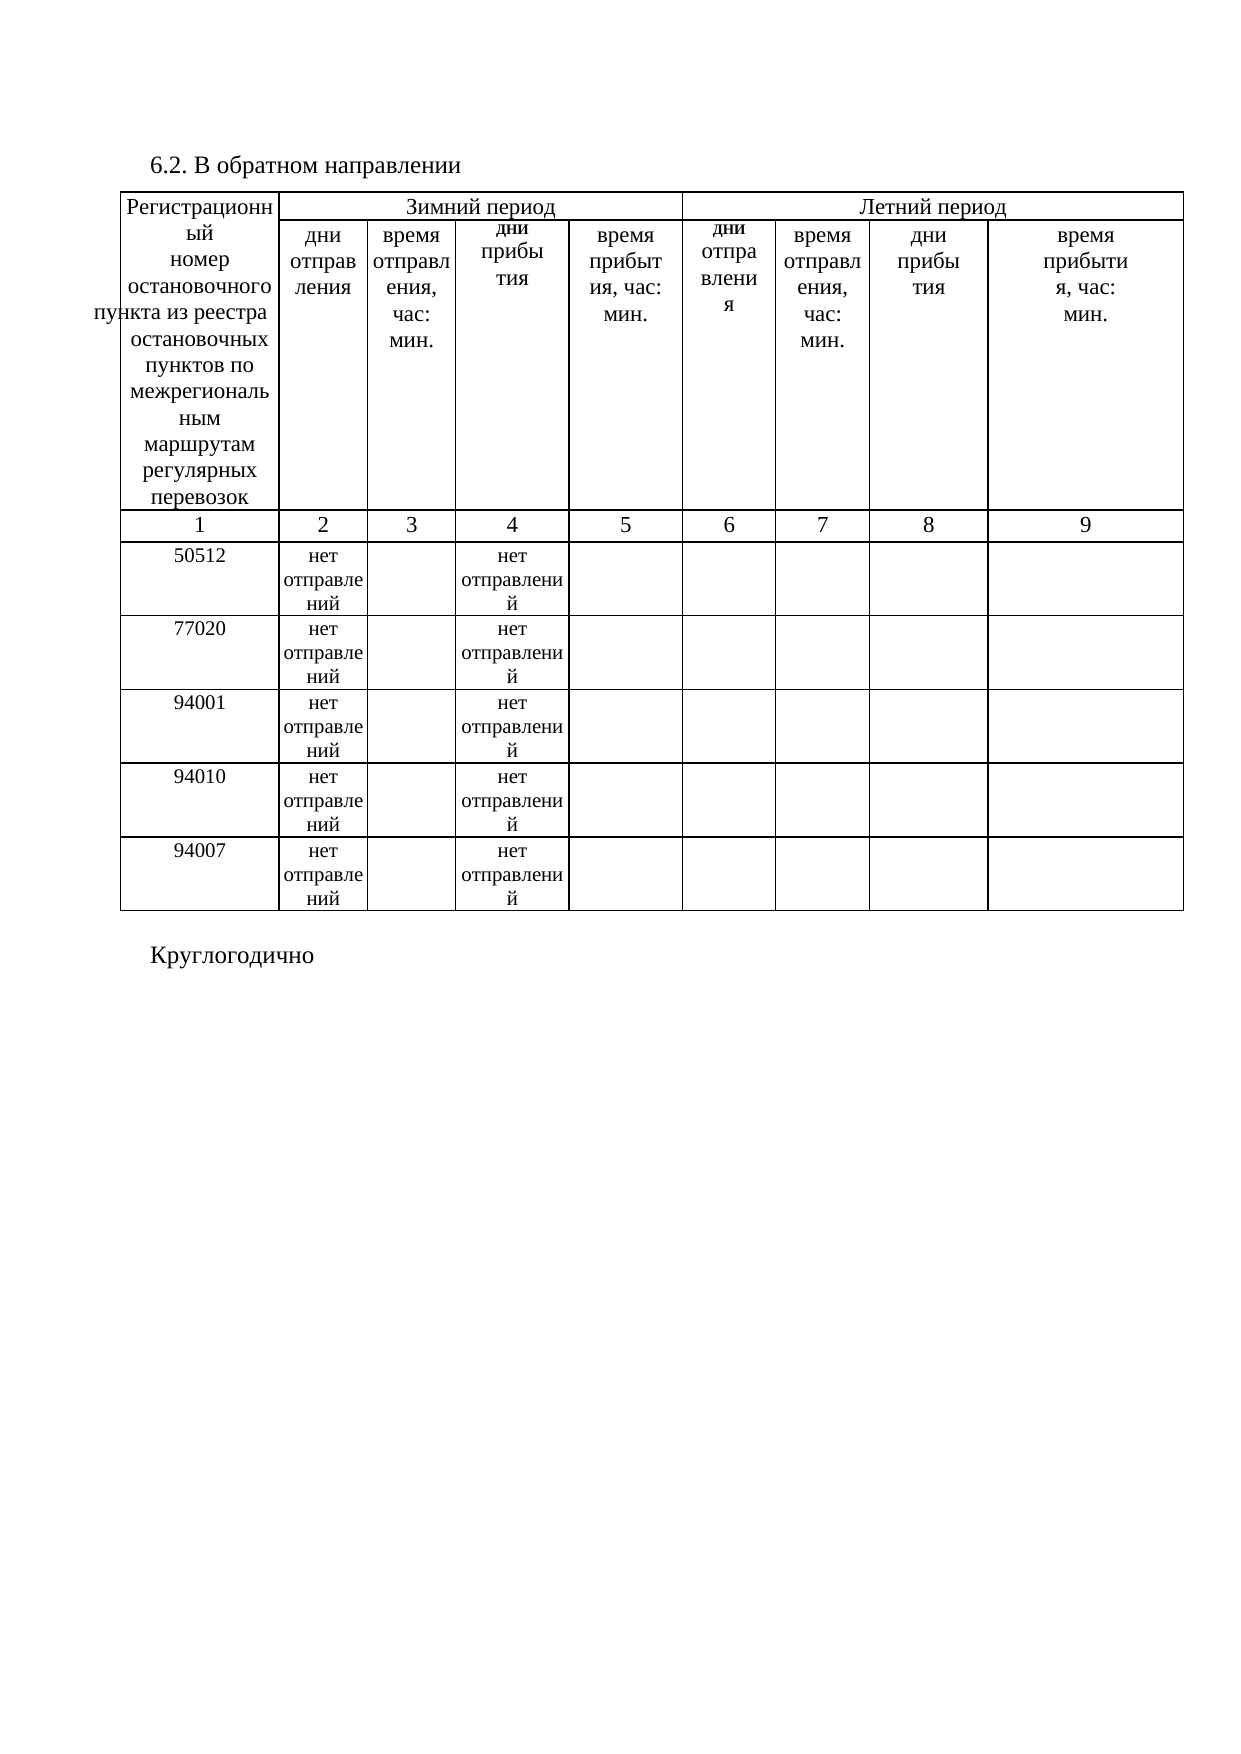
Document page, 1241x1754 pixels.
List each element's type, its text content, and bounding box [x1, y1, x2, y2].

table_cell нет отправлений [456, 543, 568, 615]
table_cell [368, 543, 455, 615]
table_cell [570, 838, 682, 910]
table_cell [776, 764, 869, 836]
text 6.2. В обратном направлении [150, 150, 1090, 179]
table_cell время прибыти я, час: мин. [989, 221, 1183, 509]
table_cell [683, 764, 775, 836]
table_cell 9 [989, 511, 1183, 541]
table_cell [683, 690, 775, 762]
table_cell дни отправ ления [280, 221, 367, 509]
table_cell [570, 690, 682, 762]
table_header Регистрационный номер остановочного пункта из реестра остановочных пунктов по межрегиональным маршрутам регулярных перевозок [121, 193, 278, 509]
table_cell [776, 838, 869, 910]
table_cell [989, 838, 1183, 910]
table_cell [683, 543, 775, 615]
table_cell 50512 [121, 543, 278, 615]
table_cell время отправл ения, час: мин. [776, 221, 869, 509]
table_cell дни прибы тия [870, 221, 987, 509]
table_cell [870, 616, 987, 688]
table_cell 6 [683, 511, 775, 541]
table_cell нет отправлений [280, 764, 367, 836]
table_cell нет отправлений [456, 838, 568, 910]
table_cell [368, 616, 455, 688]
text Круглогодично [150, 940, 1090, 969]
table_cell 3 [368, 511, 455, 541]
table_cell ДНИ отпра влени я [683, 221, 775, 509]
table_cell 8 [870, 511, 987, 541]
table_cell [368, 690, 455, 762]
table_cell нет отправлений [280, 616, 367, 688]
table_cell [683, 616, 775, 688]
table_cell [368, 838, 455, 910]
table_header Зимний период [280, 193, 682, 219]
table_cell нет отправлений [456, 764, 568, 836]
table_cell 7 [776, 511, 869, 541]
table_cell нет отправлений [456, 616, 568, 688]
table_cell 94001 [121, 690, 278, 762]
table_cell [776, 543, 869, 615]
table_cell время прибыт ия, час: мин. [570, 221, 682, 509]
table_cell [989, 543, 1183, 615]
table_cell [870, 764, 987, 836]
table_header Летний период [683, 193, 1183, 219]
table_cell [368, 764, 455, 836]
table_cell [989, 616, 1183, 688]
table_cell нет отправлений [280, 543, 367, 615]
table_cell 5 [570, 511, 682, 541]
table_cell ДНИ прибы тия [456, 221, 568, 509]
table_cell 94010 [121, 764, 278, 836]
table_cell 94007 [121, 838, 278, 910]
table_cell [989, 764, 1183, 836]
table_cell нет отправлений [280, 690, 367, 762]
table_cell [989, 690, 1183, 762]
table_cell [570, 543, 682, 615]
table_cell [870, 838, 987, 910]
table_cell [570, 764, 682, 836]
table_cell нет отправлений [280, 838, 367, 910]
table_cell [683, 838, 775, 910]
table_cell 2 [280, 511, 367, 541]
table_cell 1 [121, 511, 278, 541]
table_cell [570, 616, 682, 688]
table_cell 77020 [121, 616, 278, 688]
table_cell [776, 616, 869, 688]
table_cell [870, 543, 987, 615]
table_cell [776, 690, 869, 762]
table_cell время отправл ения, час: мин. [368, 221, 455, 509]
table_cell [870, 690, 987, 762]
table_cell 4 [456, 511, 568, 541]
table_cell нет отправлений [456, 690, 568, 762]
